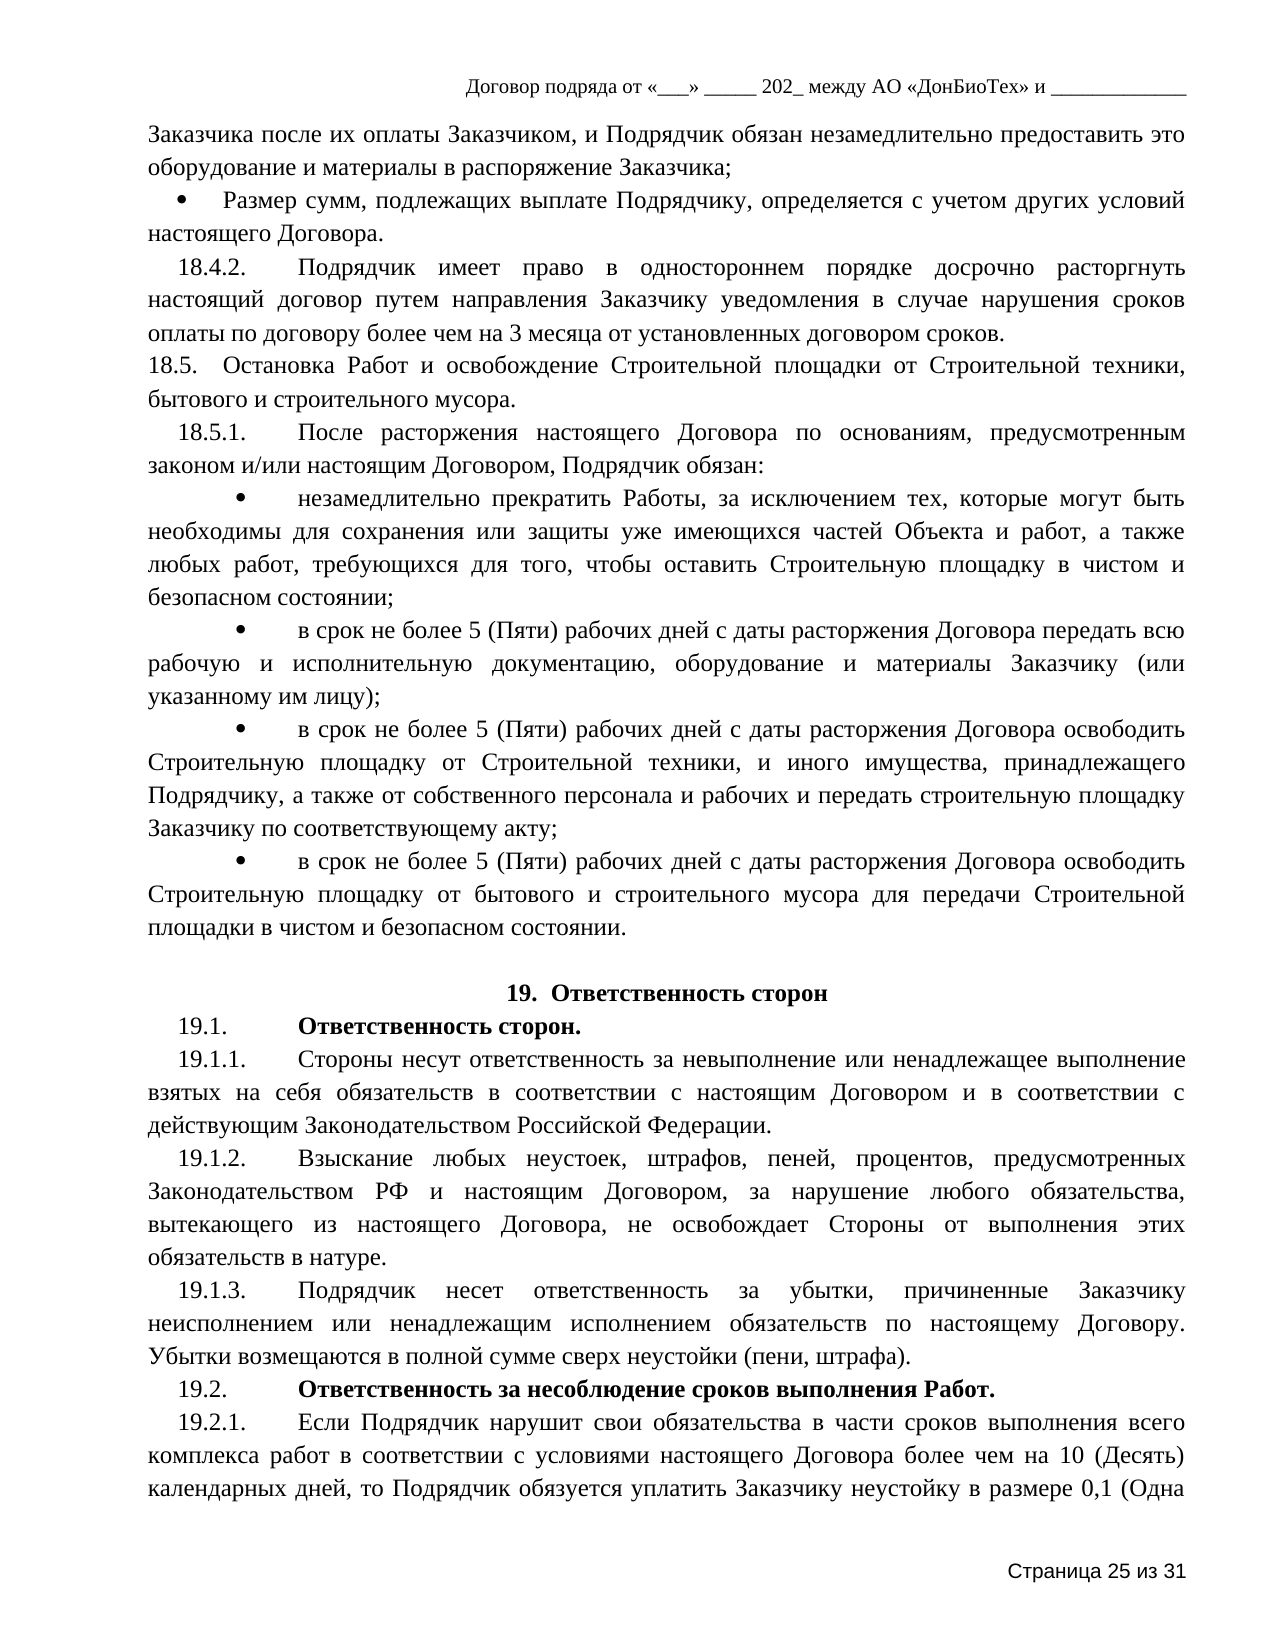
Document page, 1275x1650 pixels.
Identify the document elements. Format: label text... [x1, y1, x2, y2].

list в срок не более 5 (Пяти) рабочих дней с даты расторжения Договора передать всю рабочую и исполнительную документацию, оборудование и материалы Заказчику (или указанному им лицу); [148, 615, 1186, 709]
list Ответственность сторон [148, 978, 1186, 1007]
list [148, 119, 1186, 181]
list Ответственность сторон. [148, 1011, 1186, 1040]
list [148, 1407, 1186, 1502]
list Размер сумм, подлежащих выплате Подрядчику, определяется с учетом других условий настоящего Договора. [148, 186, 1186, 247]
list После расторжения настоящего Договора по основаниям, предусмотренным законом и/или настоящим Договором, Подрядчик обязан: [148, 417, 1186, 478]
list Остановка Работ и освобождение Строительной площадки от Строительной техники, бытового и строительного мусора. [148, 351, 1186, 412]
list незамедлительно прекратить Работы, за исключением тех, которые могут быть необходимы для сохранения или защиты уже имеющихся частей Объекта и работ, а также любых работ, требующихся для того, чтобы оставить Строительную площадку в чистом и безопасном состоянии; [148, 483, 1186, 611]
list Ответственность за несоблюдение сроков выполнения Работ. [148, 1374, 1186, 1403]
list в срок не более 5 (Пяти) рабочих дней с даты расторжения Договора освободить Строительную площадку от бытового и строительного мусора для передачи Строительной площадки в чистом и безопасном состоянии. [148, 846, 1186, 941]
list Подрядчик имеет право в одностороннем порядке досрочно расторгнуть настоящий договор путем направления Заказчику уведомления в случае нарушения сроков оплаты по договору более чем на 3 месяца от установленных договором сроков. [148, 252, 1186, 346]
list Подрядчик несет ответственность за убытки, причиненные Заказчику неисполнением или ненадлежащим исполнением обязательств по настоящему Договору. Убытки возмещаются в полной сумме сверх неустойки (пени, штрафа). [148, 1275, 1186, 1370]
list в срок не более 5 (Пяти) рабочих дней с даты расторжения Договора освободить Строительную площадку от Строительной техники, и иного имущества, принадлежащего Подрядчику, а также от собственного персонала и рабочих и передать строительную площадку Заказчику по соответствующему акту; [148, 714, 1186, 842]
list Взыскание любых неустоек, штрафов, пеней, процентов, предусмотренных Законодательством РФ и настоящим Договором, за нарушение любого обязательства, вытекающего из настоящего Договора, не освобождает Стороны от выполнения этих обязательств в натуре. [148, 1143, 1186, 1271]
list Стороны несут ответственность за невыполнение или ненадлежащее выполнение взятых на себя обязательств в соответствии с настоящим Договором и в соответствии с действующим Законодательством Российской Федерации. [148, 1044, 1186, 1139]
